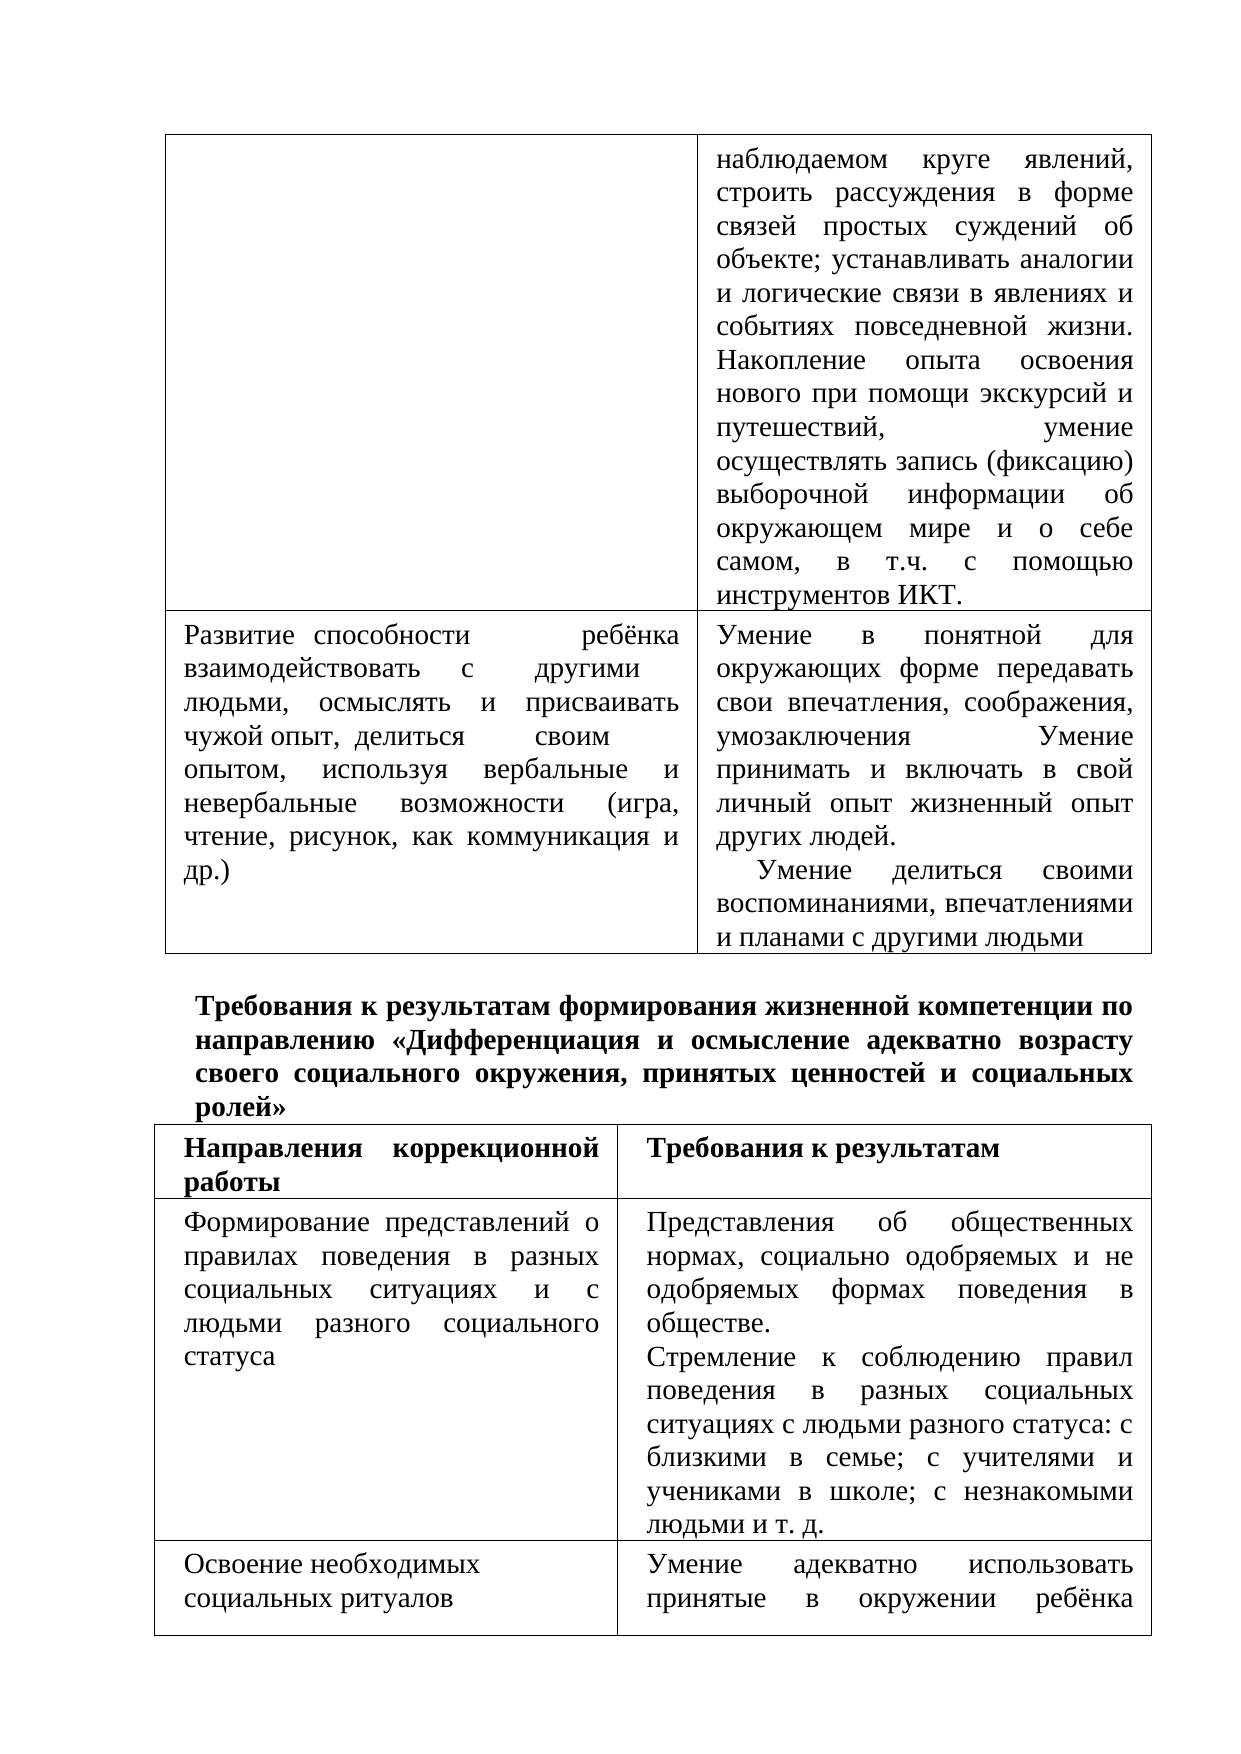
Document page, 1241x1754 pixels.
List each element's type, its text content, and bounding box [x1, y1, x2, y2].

table_header Требования к результатам [618, 1125, 1151, 1198]
table_header Направления коррекционной работы [155, 1125, 617, 1198]
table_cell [155, 1541, 617, 1635]
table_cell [618, 1541, 1151, 1635]
table_cell Формирование представлений о правилах поведения в разных социальных ситуациях и с людьми разного социального статуса [155, 1199, 617, 1540]
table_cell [698, 135, 1151, 610]
table_cell Умение в понятной для окружающих форме передавать свои впечатления, соображения, умозаключения Умение принимать и включать в свой личный опыт жизненный опыт других людей. Умение делиться своими воспоминаниями, впечатлениями и планами с другими людьми [698, 611, 1151, 952]
table_cell Развитие способности ребёнка взаимодействовать с другими людьми, осмыслять и присваивать чужой опыт, делиться своим опытом, используя вербальные и невербальные возможности (игра, чтение, рисунок, как коммуникация и др.) [166, 611, 697, 952]
text Требования к результатам формирования жизненной компетенции по направлению «Дифференциация и осмысление адекватно возрасту своего социального окружения, принятых ценностей и социальных ролей» [195, 988, 1134, 1122]
table_cell Представления об общественных нормах, социально одобряемых и не одобряемых формах поведения в обществе. Стремление к соблюдению правил поведения в разных социальных ситуациях с людьми разного статуса: с близкими в семье; с учителями и учениками в школе; с незнакомыми людьми и т. д. [618, 1199, 1151, 1540]
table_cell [166, 135, 697, 610]
